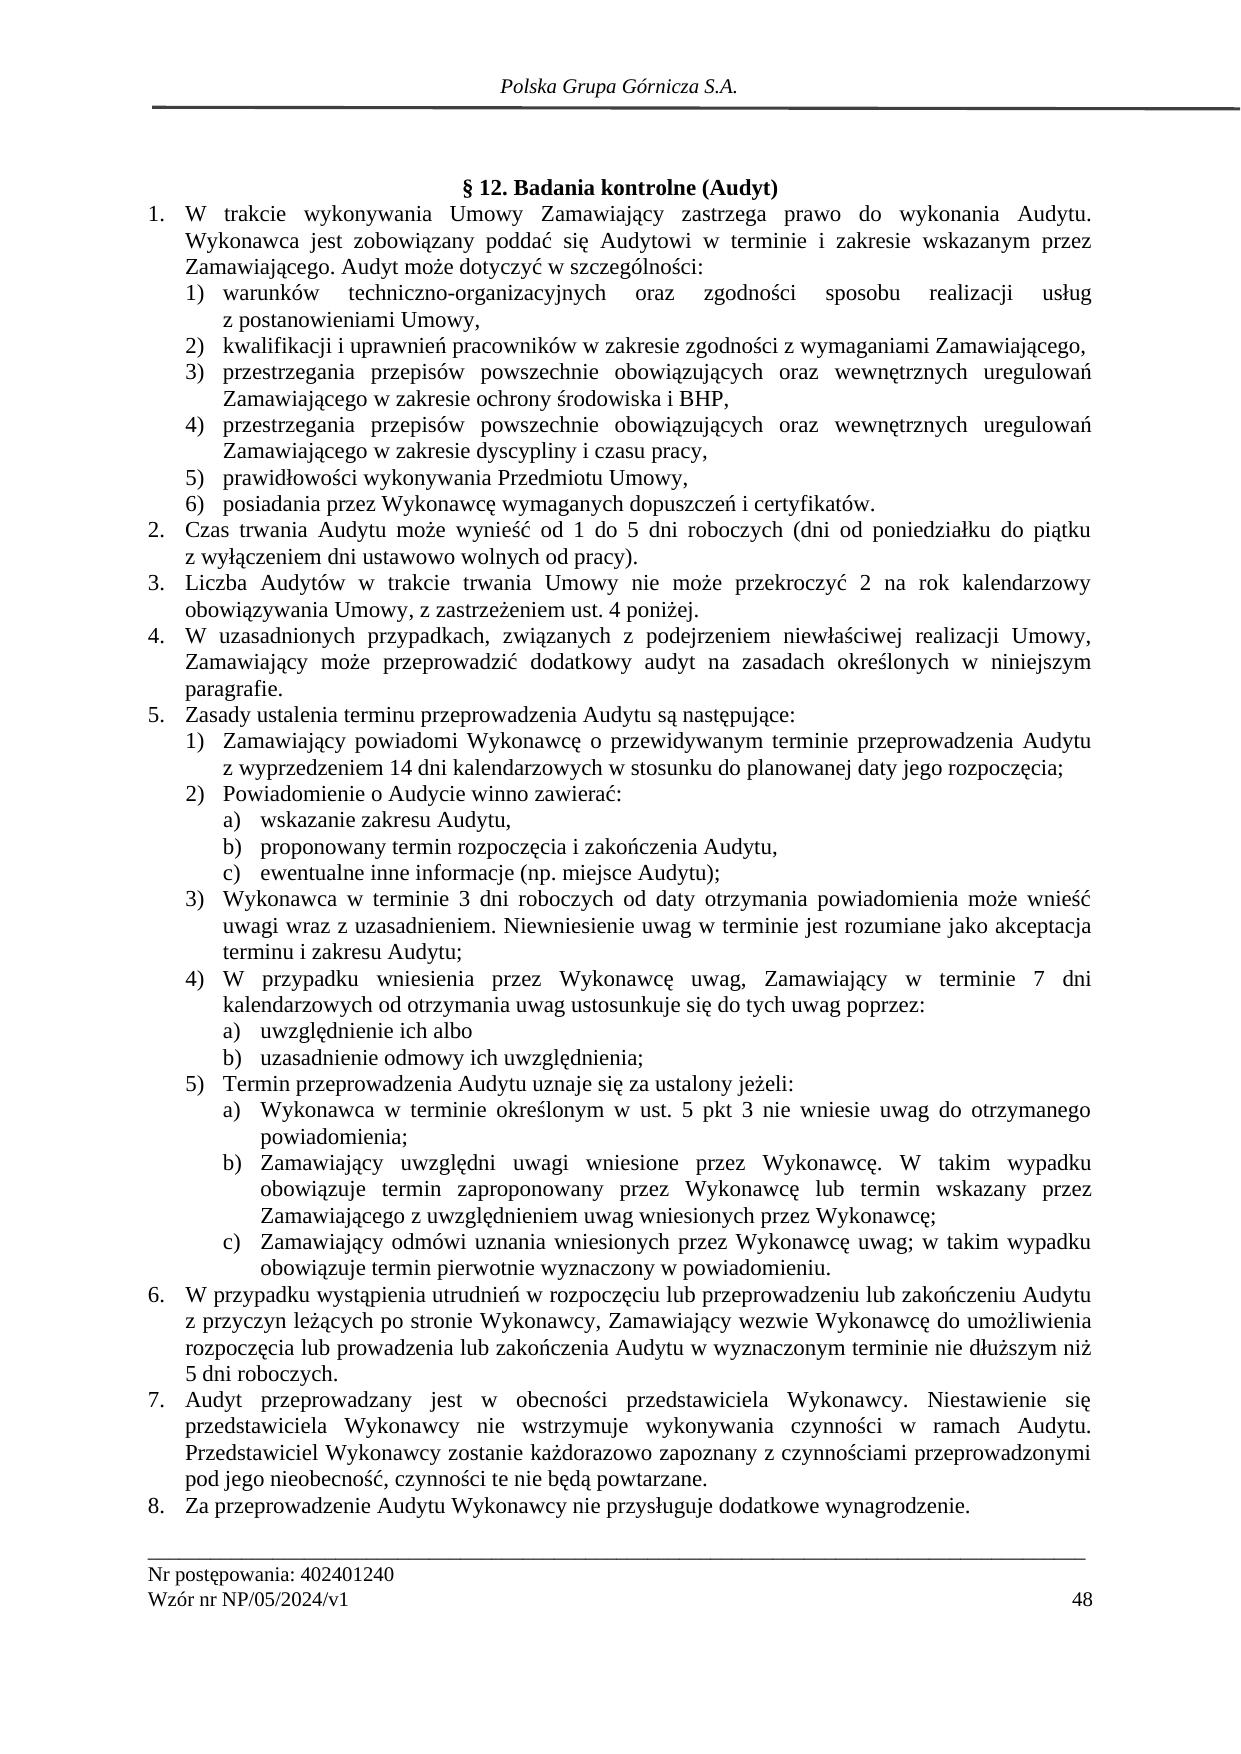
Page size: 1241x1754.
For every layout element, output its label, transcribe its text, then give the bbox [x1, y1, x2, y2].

list przestrzegania przepisów powszechnie obowiązujących oraz wewnętrznych uregulowań Zamawiającego w zakresie ochrony środowiska i BHP, [185, 358, 1093, 411]
list W przypadku wystąpienia utrudnień w rozpoczęciu lub przeprowadzeniu lub zakończeniu Audytu z przyczyn leżących po stronie Wykonawcy, Zamawiający wezwie Wykonawcę do umożliwienia rozpoczęcia lub prowadzenia lub zakończenia Audytu w wyznaczonym terminie nie dłuższym niż 5 dni roboczych. [148, 1281, 1093, 1386]
list Zamawiający powiadomi Wykonawcę o przewidywanym terminie przeprowadzenia Audytu z wyprzedzeniem 14 dni kalendarzowych w stosunku do planowanej daty jego rozpoczęcia; [185, 727, 1093, 780]
list ewentualne inne informacje (np. miejsce Audytu); [223, 859, 1093, 886]
list Termin przeprowadzenia Audytu uznaje się za ustalony jeżeli: [185, 1070, 1093, 1096]
list Wykonawca w terminie 3 dni roboczych od daty otrzymania powiadomienia może wnieść uwagi wraz z uzasadnieniem. Niewniesienie uwag w terminie jest rozumiane jako akceptacja terminu i zakresu Audytu; [185, 886, 1093, 964]
list Czas trwania Audytu może wynieść od 1 do 5 dni roboczych (dni od poniedziałku do piątku z wyłączeniem dni ustawowo wolnych od pracy). [148, 517, 1093, 569]
list W trakcie wykonywania Umowy Zamawiający zastrzega prawo do wykonania Audytu. Wykonawca jest zobowiązany poddać się Audytowi w terminie i zakresie wskazanym przez Zamawiającego. Audyt może dotyczyć w szczególności: [148, 200, 1093, 279]
list W przypadku wniesienia przez Wykonawcę uwag, Zamawiający w terminie 7 dni kalendarzowych od otrzymania uwag ustosunkuje się do tych uwag poprzez: [185, 964, 1093, 1017]
list warunków techniczno-organizacyjnych oraz zgodności sposobu realizacji usług z postanowieniami Umowy, [185, 279, 1093, 332]
list wskazanie zakresu Audytu, [223, 806, 1093, 833]
subtitle § 12. Badania kontrolne (Audyt) [148, 174, 1093, 200]
list Za przeprowadzenie Audytu Wykonawcy nie przysługuje dodatkowe wynagrodzenie. [148, 1492, 1093, 1518]
list Powiadomienie o Audycie winno zawierać: [185, 780, 1093, 806]
list Liczba Audytów w trakcie trwania Umowy nie może przekroczyć 2 na rok kalendarzowy obowiązywania Umowy, z zastrzeżeniem ust. 4 poniżej. [148, 569, 1093, 622]
list Zasady ustalenia terminu przeprowadzenia Audytu są następujące: [148, 701, 1093, 727]
list posiadania przez Wykonawcę wymaganych dopuszczeń i certyfikatów. [185, 490, 1093, 517]
list uzasadnienie odmowy ich uwzględnienia; [223, 1044, 1093, 1070]
list Zamawiający uwzględni uwagi wniesione przez Wykonawcę. W takim wypadku obowiązuje termin zaproponowany przez Wykonawcę lub termin wskazany przez Zamawiającego z uwzględnieniem uwag wniesionych przez Wykonawcę; [223, 1149, 1093, 1228]
list uwzględnienie ich albo [223, 1017, 1093, 1044]
list Audyt przeprowadzany jest w obecności przedstawiciela Wykonawcy. Niestawienie się przedstawiciela Wykonawcy nie wstrzymuje wykonywania czynności w ramach Audytu. Przedstawiciel Wykonawcy zostanie każdorazowo zapoznany z czynnościami przeprowadzonymi pod jego nieobecność, czynności te nie będą powtarzane. [148, 1386, 1093, 1492]
list W uzasadnionych przypadkach, związanych z podejrzeniem niewłaściwej realizacji Umowy, Zamawiający może przeprowadzić dodatkowy audyt na zasadach określonych w niniejszym paragrafie. [148, 622, 1093, 701]
list proponowany termin rozpoczęcia i zakończenia Audytu, [223, 833, 1093, 859]
list Zamawiający odmówi uznania wniesionych przez Wykonawcę uwag; w takim wypadku obowiązuje termin pierwotnie wyznaczony w powiadomieniu. [223, 1228, 1093, 1281]
list kwalifikacji i uprawnień pracowników w zakresie zgodności z wymaganiami Zamawiającego, [185, 332, 1093, 358]
list prawidłowości wykonywania Przedmiotu Umowy, [185, 464, 1093, 490]
list przestrzegania przepisów powszechnie obowiązujących oraz wewnętrznych uregulowań Zamawiającego w zakresie dyscypliny i czasu pracy, [185, 411, 1093, 464]
list Wykonawca w terminie określonym w ust. 5 pkt 3 nie wniesie uwag do otrzymanego powiadomienia; [223, 1096, 1093, 1149]
